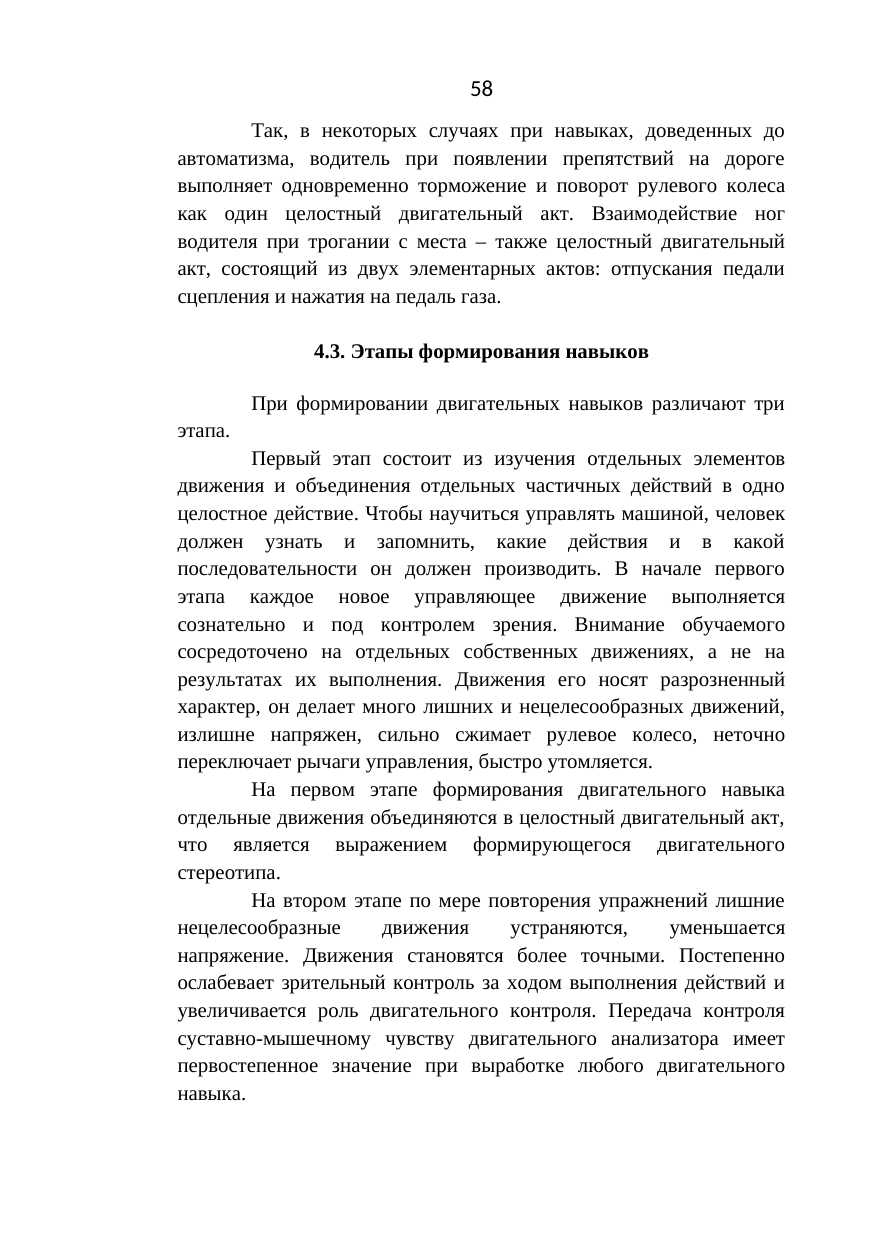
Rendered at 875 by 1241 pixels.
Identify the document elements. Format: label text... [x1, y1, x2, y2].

text На первом этапе формирования двигательного навыка отдельные движения объединяются в целостный двигательный акт, что является выражением формирующегося двигательного стереотипа. [177, 777, 786, 884]
text 4.3. Этапы формирования навыков [177, 339, 786, 363]
text Первый этап состоит из изучения отдельных элементов движения и объединения отдельных частичных действий в одно целостное действие. Чтобы научиться управлять машиной, человек должен узнать и запомнить, какие действия и в какой последовательности он должен производить. В начале первого этапа каждое новое управляющее движение выполняется сознательно и под контролем зрения. Внимание обучаемого сосредоточено на отдельных собственных движениях, а не на результатах их выполнения. Движения его носят разрозненный характер, он делает много лишних и нецелесообразных движений, излишне напряжен, сильно сжимает рулевое колесо, неточно переключает рычаги управления, быстро утомляется. [177, 446, 786, 773]
text При формировании двигательных навыков различают три этапа. [177, 391, 786, 442]
text На втором этапе по мере повторения упражнений лишние нецелесообразные движения устраняются, уменьшается напряжение. Движения становятся более точными. Постепенно ослабевает зрительный контроль за ходом выполнения действий и увеличивается роль двигательного контроля. Передача контроля суставно-мышечному чувству двигательного анализатора имеет первостепенное значение при выработке любого двигательного навыка. [177, 887, 786, 1105]
text Так, в некоторых случаях при навыках, доведенных до автоматизма, водитель при появлении препятствий на дороге выполняет одновременно торможение и поворот рулевого колеса как один целостный двигательный акт. Взаимодействие ног водителя при трогании с места – также целостный двигательный акт, состоящий из двух элементарных актов: отпускания педали сцепления и нажатия на педаль газа. [177, 118, 786, 308]
